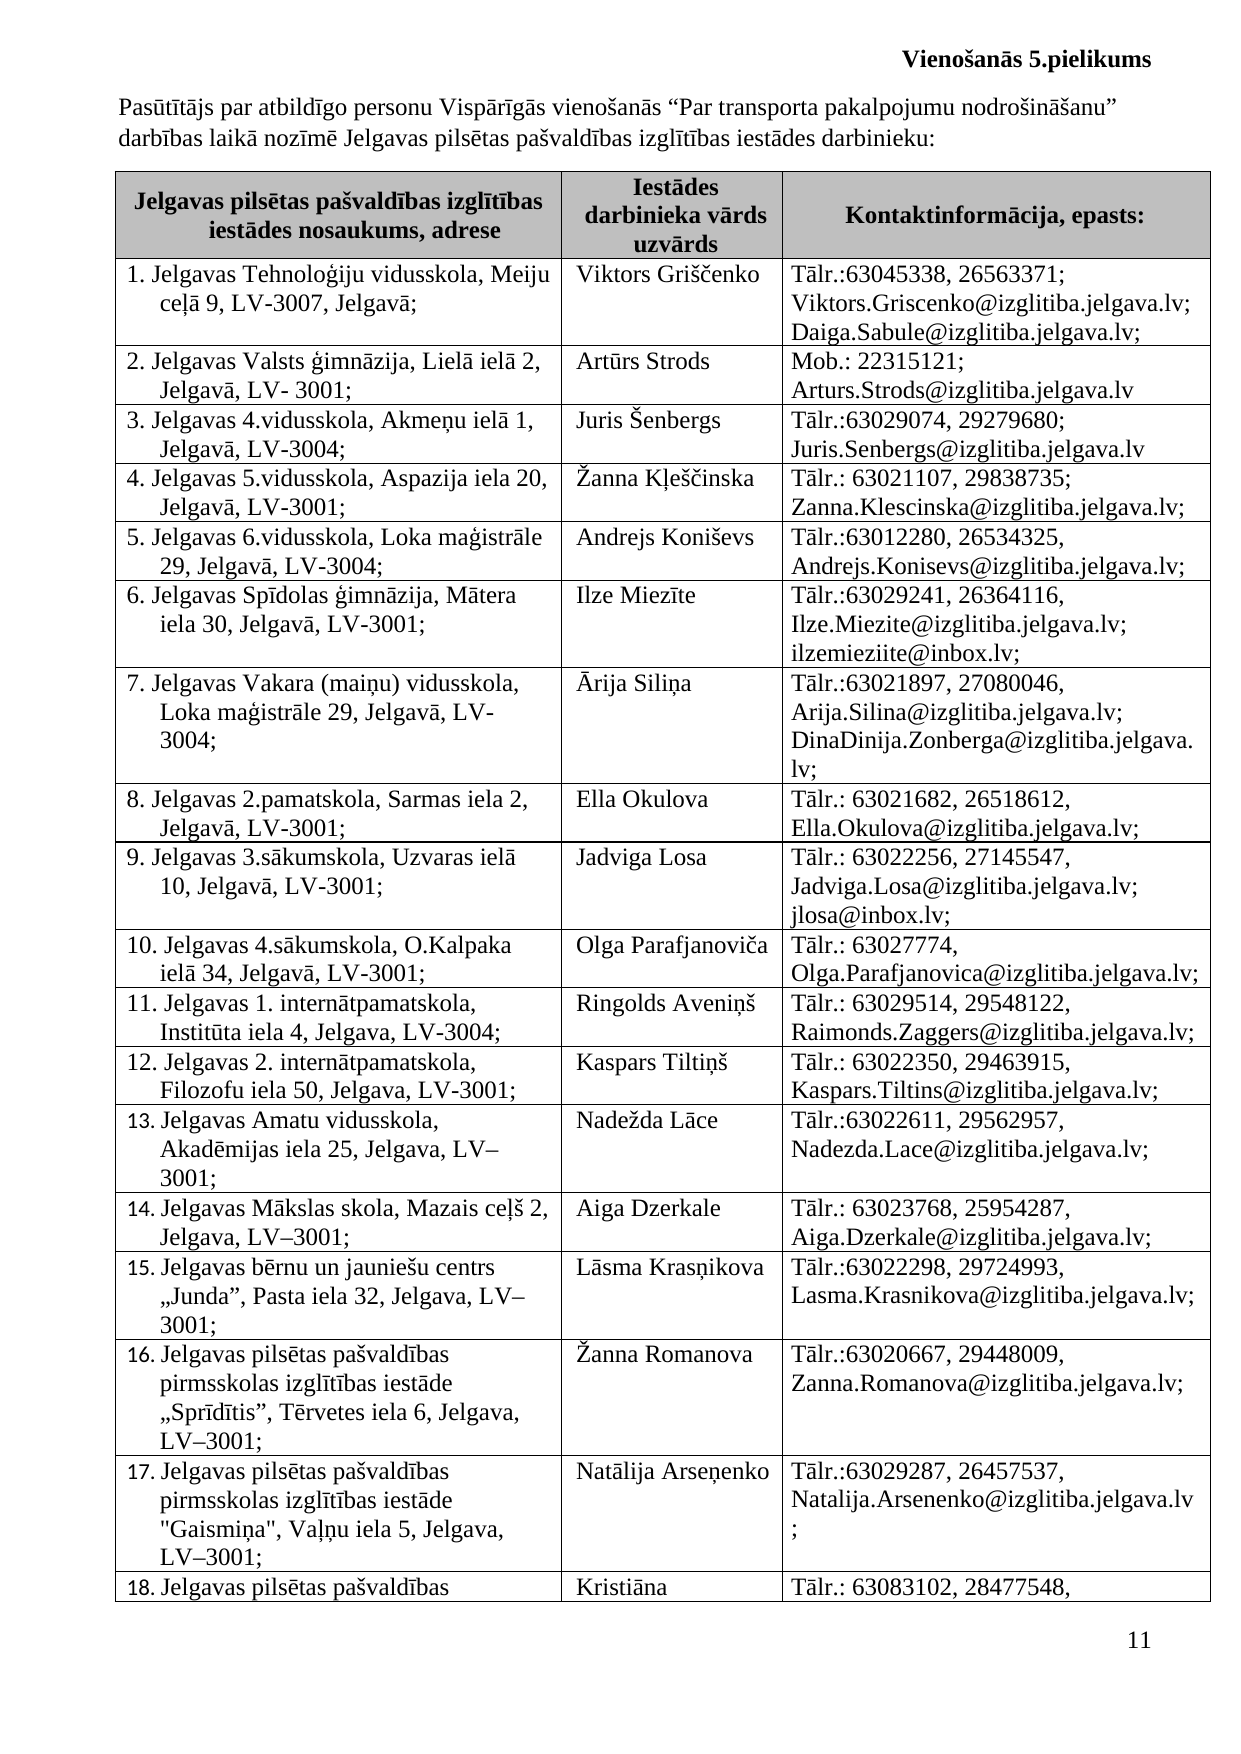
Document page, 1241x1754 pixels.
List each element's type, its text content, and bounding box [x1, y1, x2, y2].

table_cell Jelgavas 1. internātpamatskola, Institūta iela 4, Jelgava, LV-3004; [116, 988, 561, 1046]
table_cell Jelgavas pilsētas pašvaldības pirmsskolas izglītības iestāde "Gaismiņa", Vaļņu iela 5, Jelgava, LV–3001; [116, 1456, 561, 1571]
text Vienošanās 5.pielikums [118, 44, 1152, 73]
table_cell Andrejs Koniševs [562, 522, 782, 579]
table_cell Tālr.: 63023768, 25954287, Aiga.Dzerkale@izglitiba.jelgava.lv; [783, 1193, 1210, 1251]
table_cell Aiga Dzerkale [562, 1193, 782, 1251]
table_cell Kristiāna Pētermane [562, 1572, 782, 1601]
table_cell Tālr.: 63029514, 29548122, Raimonds.Zaggers@izglitiba.jelgava.lv; [783, 988, 1210, 1046]
table_header Iestādes darbinieka vārds uzvārds [562, 172, 782, 258]
table_header Kontaktinformācija, epasts: [783, 172, 1210, 258]
table_cell Tālr.: 63022350, 29463915, Kaspars.Tiltins@izglitiba.jelgava.lv; [783, 1047, 1210, 1104]
table_cell Nadežda Lāce [562, 1105, 782, 1192]
table_cell Ilze Miezīte [562, 581, 782, 667]
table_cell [116, 1572, 561, 1601]
table_cell Tālr.:63021897, 27080046, Arija.Silina@izglitiba.jelgava.lv; DinaDinija.Zonberga@izglitiba.jelgava.lv; [783, 668, 1210, 783]
table_cell Jelgavas 2.pamatskola, Sarmas iela 2, Jelgavā, LV-3001; [116, 784, 561, 841]
table_cell Mob.: 22315121; Arturs.Strods@izglitiba.jelgava.lv [783, 346, 1210, 404]
table_cell Jelgavas Vakara (maiņu) vidusskola, Loka maģistrāle 29, Jelgavā, LV-3004; [116, 668, 561, 783]
table_cell Jelgavas Spīdolas ģimnāzija, Mātera iela 30, Jelgavā, LV-3001; [116, 581, 561, 667]
table_cell Tālr.: 63027774, Olga.Parafjanovica@izglitiba.jelgava.lv; [783, 930, 1210, 987]
table_cell Jelgavas Valsts ģimnāzija, Lielā ielā 2, Jelgavā, LV- 3001; [116, 346, 561, 404]
table_cell Kaspars Tiltiņš [562, 1047, 782, 1104]
table_cell Viktors Griščenko [562, 259, 782, 345]
table_cell Jelgavas 5.vidusskola, Aspazija iela 20, Jelgavā, LV-3001; [116, 464, 561, 521]
table_cell Tālr.: 63022256, 27145547, Jadviga.Losa@izglitiba.jelgava.lv; jlosa@inbox.lv; [783, 843, 1210, 929]
table_header Jelgavas pilsētas pašvaldības izglītības iestādes nosaukums, adrese [116, 172, 561, 258]
table_cell Jelgavas 2. internātpamatskola, Filozofu iela 50, Jelgava, LV-3001; [116, 1047, 561, 1104]
table_cell Jelgavas 6.vidusskola, Loka maģistrāle 29, Jelgavā, LV-3004; [116, 522, 561, 579]
table_cell Tālr.: 63021107, 29838735; Zanna.Klescinska@izglitiba.jelgava.lv; [783, 464, 1210, 521]
table_cell Tālr.:63029241, 26364116, Ilze.Miezite@izglitiba.jelgava.lv; ilzemieziite@inbox.lv; [783, 581, 1210, 667]
table_cell Tālr.:63022298, 29724993, Lasma.Krasnikova@izglitiba.jelgava.lv; [783, 1252, 1210, 1338]
table_cell Žanna Romanova [562, 1340, 782, 1455]
table_cell Tālr.:63022611, 29562957, Nadezda.Lace@izglitiba.jelgava.lv; [783, 1105, 1210, 1192]
table_cell Natālija Arseņenko [562, 1456, 782, 1571]
table_cell Jelgavas Mākslas skola, Mazais ceļš 2, Jelgava, LV–3001; [116, 1193, 561, 1251]
table_cell Juris Šenbergs [562, 405, 782, 462]
table_cell Tālr.:63020667, 29448009, Zanna.Romanova@izglitiba.jelgava.lv; [783, 1340, 1210, 1455]
table_cell Jelgavas pilsētas pašvaldības pirmsskolas izglītības iestāde „Sprīdītis”, Tērvetes iela 6, Jelgava, LV–3001; [116, 1340, 561, 1455]
table_cell Tālr.:63029074, 29279680; Juris.Senbergs@izglitiba.jelgava.lv [783, 405, 1210, 462]
table_cell Ella Okulova [562, 784, 782, 841]
table_cell Jelgavas Tehnoloģiju vidusskola, Meiju ceļā 9, LV-3007, Jelgavā; [116, 259, 561, 345]
table_cell Tālr.:63029287, 26457537, Natalija.Arsenenko@izglitiba.jelgava.lv; [783, 1456, 1210, 1571]
table_cell Jelgavas Amatu vidusskola, Akadēmijas iela 25, Jelgava, LV–3001; [116, 1105, 561, 1192]
table_cell Tālr.:63012280, 26534325, Andrejs.Konisevs@izglitiba.jelgava.lv; [783, 522, 1210, 579]
table_cell Žanna Kļeščinska [562, 464, 782, 521]
table_cell Artūrs Strods [562, 346, 782, 404]
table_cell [783, 1572, 1210, 1601]
table_cell Jelgavas bērnu un jauniešu centrs „Junda”, Pasta iela 32, Jelgava, LV–3001; [116, 1252, 561, 1338]
table_cell Jadviga Losa [562, 843, 782, 929]
text Pasūtītājs par atbildīgo personu Vispārīgās vienošanās “Par transporta pakalpojumu nodrošināšanu” darbības laikā nozīmē Jelgavas pilsētas pašvaldības izglītības iestādes darbinieku: [118, 92, 1152, 152]
table_cell Ringolds Aveniņš [562, 988, 782, 1046]
table_cell Jelgavas 4.vidusskola, Akmeņu ielā 1, Jelgavā, LV-3004; [116, 405, 561, 462]
table_cell Tālr.: 63021682, 26518612, Ella.Okulova@izglitiba.jelgava.lv; [783, 784, 1210, 841]
table_cell Ārija Siliņa [562, 668, 782, 783]
table_cell Jelgavas 4.sākumskola, O.Kalpaka ielā 34, Jelgavā, LV-3001; [116, 930, 561, 987]
table_cell Tālr.:63045338, 26563371; Viktors.Griscenko@izglitiba.jelgava.lv; Daiga.Sabule@izglitiba.jelgava.lv; [783, 259, 1210, 345]
table_cell Olga Parafjanoviča [562, 930, 782, 987]
table_cell Jelgavas 3.sākumskola, Uzvaras ielā 10, Jelgavā, LV-3001; [116, 843, 561, 929]
table_cell Lāsma Krasņikova [562, 1252, 782, 1338]
